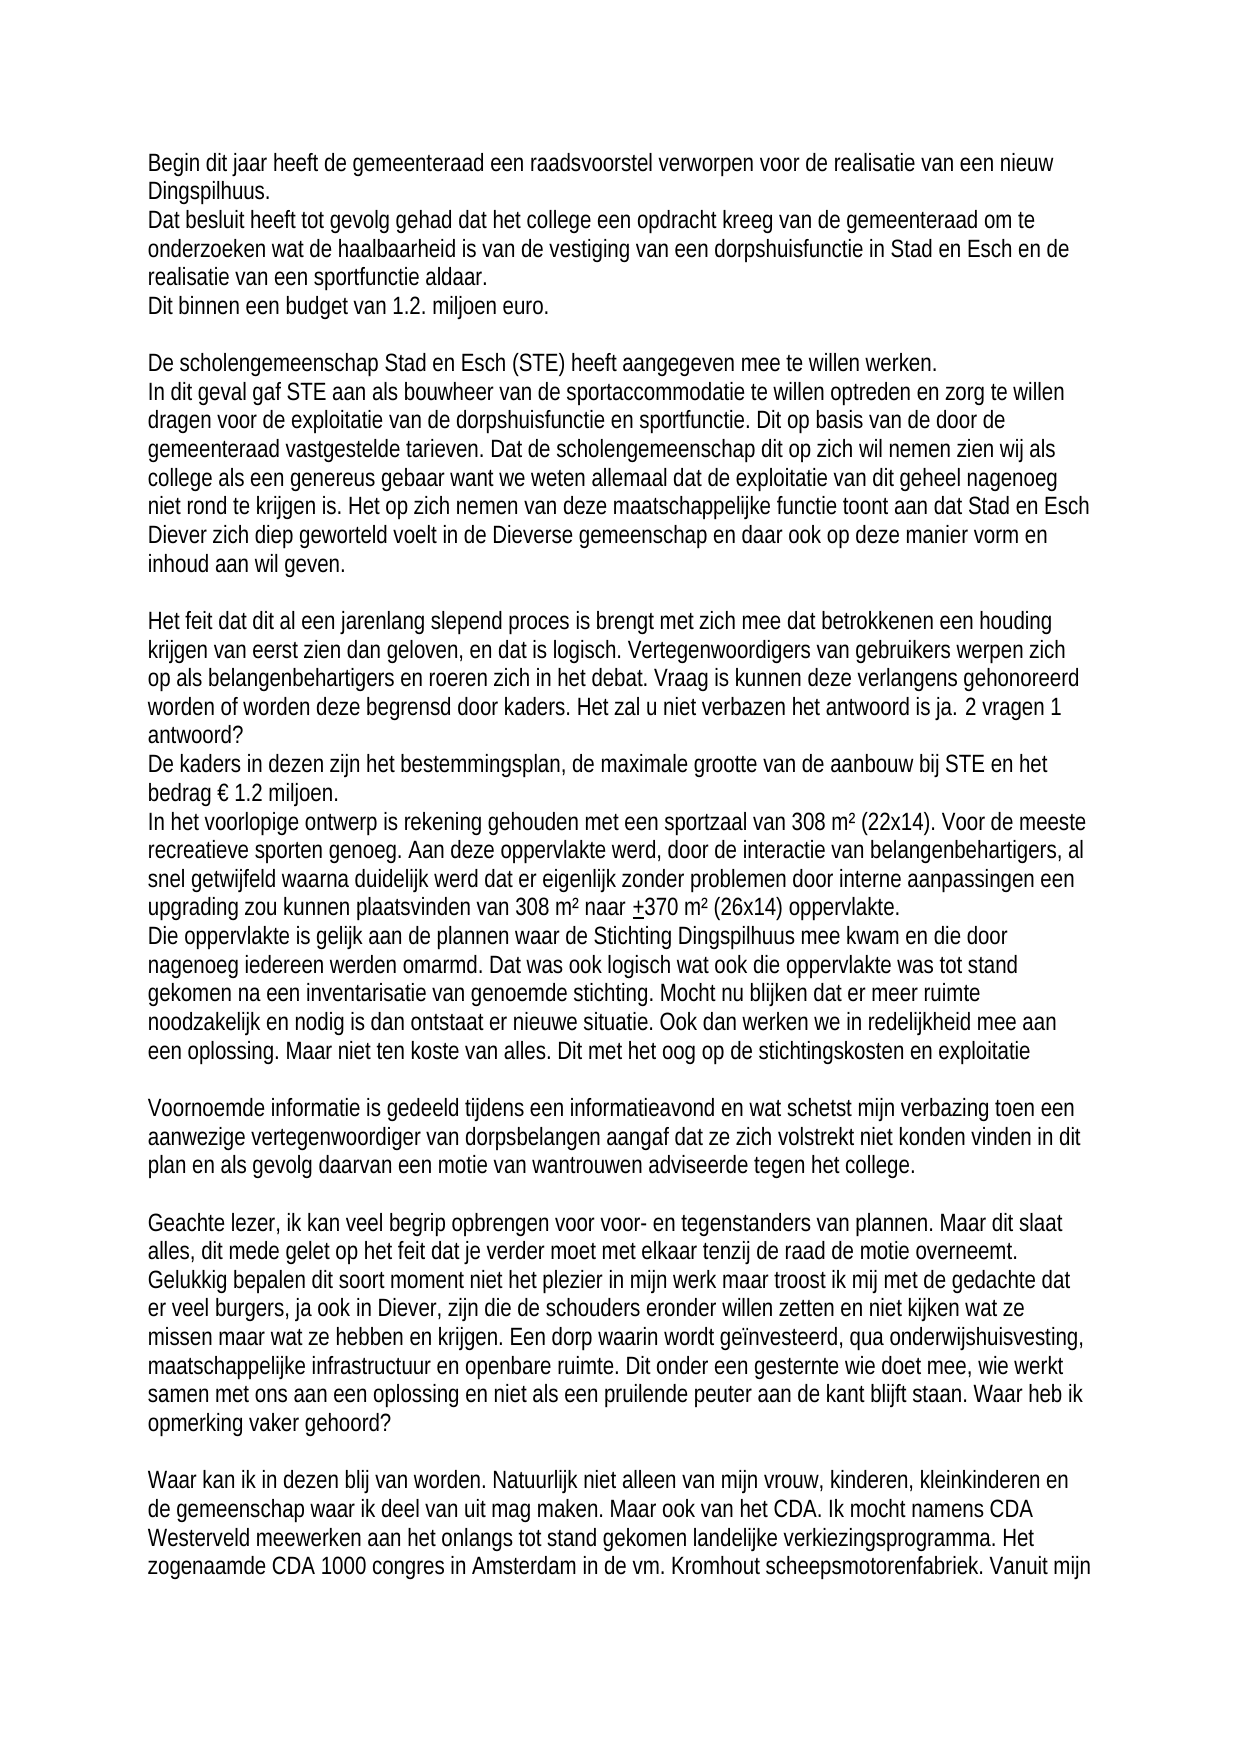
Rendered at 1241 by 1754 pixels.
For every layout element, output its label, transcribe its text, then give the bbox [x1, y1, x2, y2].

text Gelukkig bepalen dit soort moment niet het plezier in mijn werk maar troost ik mij met de gedachte dat er veel burgers, ja ook in Diever, zijn die de schouders eronder willen zetten en niet kijken wat ze missen maar wat ze hebben en krijgen. Een dorp waarin wordt geïnvesteerd, qua onderwijshuisvesting, maatschappelijke infrastructuur en openbare ruimte. Dit onder een gesternte wie doet mee, wie werkt samen met ons aan een oplossing en niet als een pruilende peuter aan de kant blijft staan. Waar heb ik opmerking vaker gehoord? [148, 1265, 1093, 1437]
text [148, 148, 1093, 205]
text Het feit dat dit al een jarenlang slepend proces is brengt met zich mee dat betrokkenen een houding krijgen van eerst zien dan geloven, en dat is logisch. Vertegenwoordigers van gebruikers werpen zich op als belangenbehartigers en roeren zich in het debat. Vraag is kunnen deze verlangens gehonoreerd [148, 606, 1093, 692]
text Geachte lezer, ik kan veel begrip opbrengen voor voor- en tegenstanders van plannen. Maar dit slaat alles, dit mede gelet op het feit dat je verder moet met elkaar tenzij de raad de motie overneemt. [148, 1207, 1093, 1265]
text worden of worden deze begrensd door kaders. Het zal u niet verbazen het antwoord is ja. 2 vragen 1 antwoord? [148, 692, 1093, 749]
text In het voorlopige ontwerp is rekening gehouden met een sportzaal van 308 m² (22x14). Voor de meeste recreatieve sporten genoeg. Aan deze oppervlakte werd, door de interactie van belangenbehartigers, al snel getwijfeld waarna duidelijk werd dat er eigenlijk zonder problemen door interne aanpassingen een upgrading zou kunnen plaatsvinden van 308 m² naar +370 m² (26x14) oppervlakte. [148, 806, 1093, 921]
text Dat besluit heeft tot gevolg gehad dat het college een opdracht kreeg van de gemeenteraad om te onderzoeken wat de haalbaarheid is van de vestiging van een dorpshuisfunctie in Stad en Esch en de realisatie van een sportfunctie aldaar. [148, 205, 1093, 291]
text Dit binnen een budget van 1.2. miljoen euro. [148, 291, 1093, 319]
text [148, 1465, 1093, 1580]
text In dit geval gaf STE aan als bouwheer van de sportaccommodatie te willen optreden en zorg te willen dragen voor de exploitatie van de dorpshuisfunctie en sportfunctie. Dit op basis van de door de gemeenteraad vastgestelde tarieven. Dat de scholengemeenschap dit op zich wil nemen zien wij als college als een genereus gebaar want we weten allemaal dat de exploitatie van dit geheel nagenoeg niet rond te krijgen is. Het op zich nemen van deze maatschappelijke functie toont aan dat Stad en Esch Diever zich diep geworteld voelt in de Dieverse gemeenschap en daar ook op deze manier vorm en inhoud aan wil geven. [148, 377, 1093, 577]
text Voornoemde informatie is gedeeld tijdens een informatieavond en wat schetst mijn verbazing toen een aanwezige vertegenwoordiger van dorpsbelangen aangaf dat ze zich volstrekt niet konden vinden in dit plan en als gevolg daarvan een motie van wantrouwen adviseerde tegen het college. [148, 1093, 1093, 1179]
text De scholengemeenschap Stad en Esch (STE) heeft aangegeven mee te willen werken. [148, 348, 1093, 377]
text De kaders in dezen zijn het bestemmingsplan, de maximale grootte van de aanbouw bij STE en het bedrag € 1.2 miljoen. [148, 749, 1093, 806]
text Die oppervlakte is gelijk aan de plannen waar de Stichting Dingspilhuus mee kwam en die door nagenoeg iedereen werden omarmd. Dat was ook logisch wat ook die oppervlakte was tot stand gekomen na een inventarisatie van genoemde stichting. Mocht nu blijken dat er meer ruimte noodzakelijk en nodig is dan ontstaat er nieuwe situatie. Ook dan werken we in redelijkheid mee aan een oplossing. Maar niet ten koste van alles. Dit met het oog op de stichtingskosten en exploitatie [148, 921, 1093, 1064]
